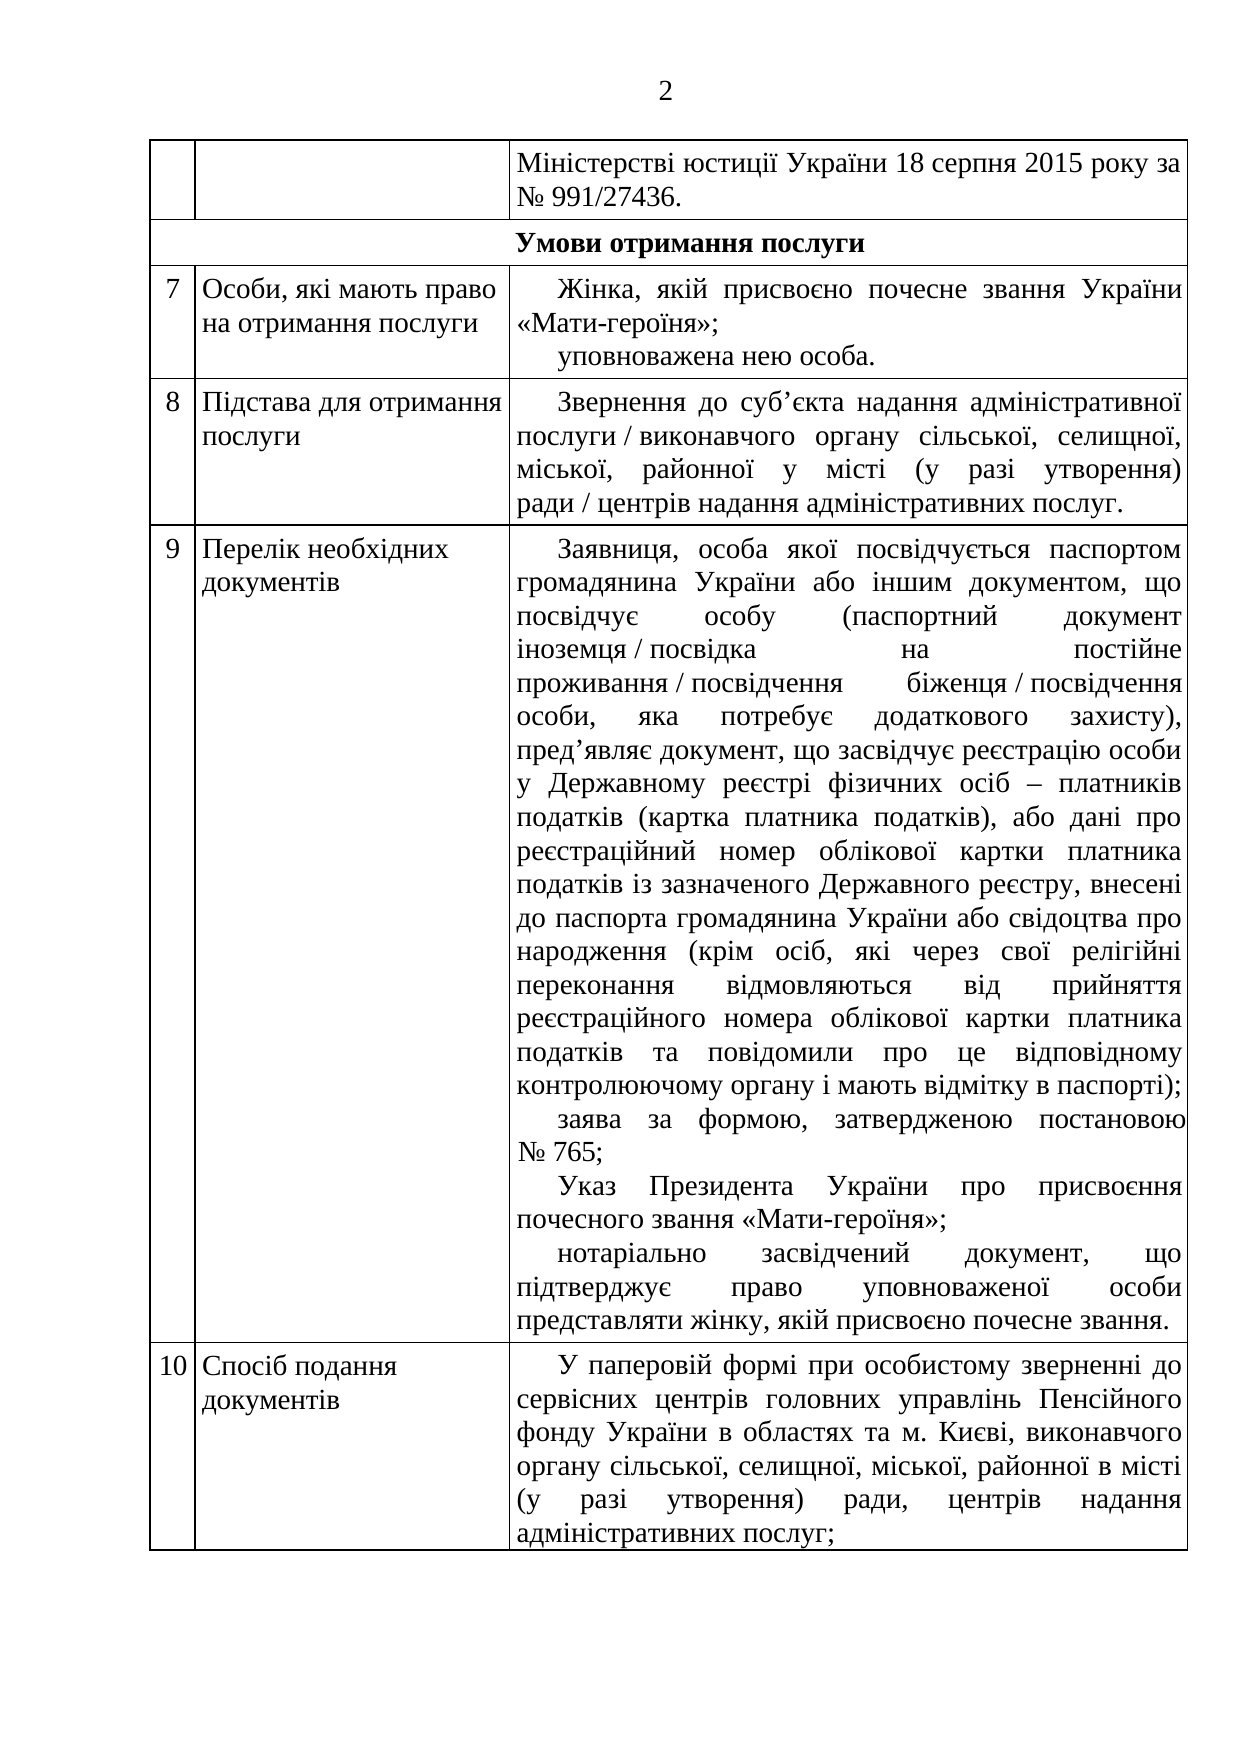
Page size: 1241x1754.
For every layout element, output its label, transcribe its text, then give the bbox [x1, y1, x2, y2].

table_header [196, 141, 509, 219]
table_cell Особи, які мають право на отримання послуги [196, 266, 509, 378]
table_cell Підстава для отримання послуги [196, 379, 509, 524]
table_cell Заявниця, особа якої посвідчується паспортом громадянина України або іншим документом, що посвідчує особу (паспортний документ іноземця / посвідка на постійне проживання / посвідчення біженця / посвідчення особи, яка потребує додаткового захисту), пред’являє документ, що засвідчує реєстрацію особи у Державному реєстрі фізичних осіб – платників податків (картка платника податків), або дані про реєстраційний номер облікової картки платника податків із зазначеного Державного реєстру, внесені до паспорта громадянина України або свідоцтва про народження (крім осіб, які через свої релігійні переконання відмовляються від прийняття реєстраційного номера облікової картки платника податків та повідомили про це відповідному контролюючому органу і мають відмітку в паспорті); заява за формою, затвердженою постановою № 765; Указ Президента України про присвоєння почесного звання «Мати-героїня»; нотаріально засвідчений документ, що підтверджує право уповноваженої особи представляти жінку, якій присвоєно почесне звання. [510, 526, 1187, 1342]
table_cell 7 [151, 266, 194, 378]
table_header [151, 141, 194, 219]
table_cell У паперовій формі при особистому зверненні до сервісних центрів головних управлінь Пенсійного фонду України в областях та м. Києві, виконавчого органу сільської, селищної, міської, районної в місті (у разі утворення) ради, центрів надання адміністративних послуг; [510, 1343, 1187, 1549]
table_cell Звернення до суб’єкта надання адміністративної послуги / виконавчого органу сільської, селищної, міської, районної у місті (у разі утворення) ради / центрів надання адміністративних послуг. [510, 379, 1187, 524]
table_cell 8 [151, 379, 194, 524]
table_cell Жінка, якій присвоєно почесне звання України «Мати-героїня»; уповноважена нею особа. [510, 266, 1187, 378]
table_cell Спосіб подання документів [196, 1343, 509, 1549]
table_cell 10 [151, 1343, 194, 1549]
table_cell 9 [151, 526, 194, 1342]
table_cell Перелік необхідних документів [196, 526, 509, 1342]
table_cell Умови отримання послуги [151, 220, 1187, 264]
table_header Міністерстві юстиції України 18 серпня 2015 року за № 991/27436. [510, 141, 1187, 219]
